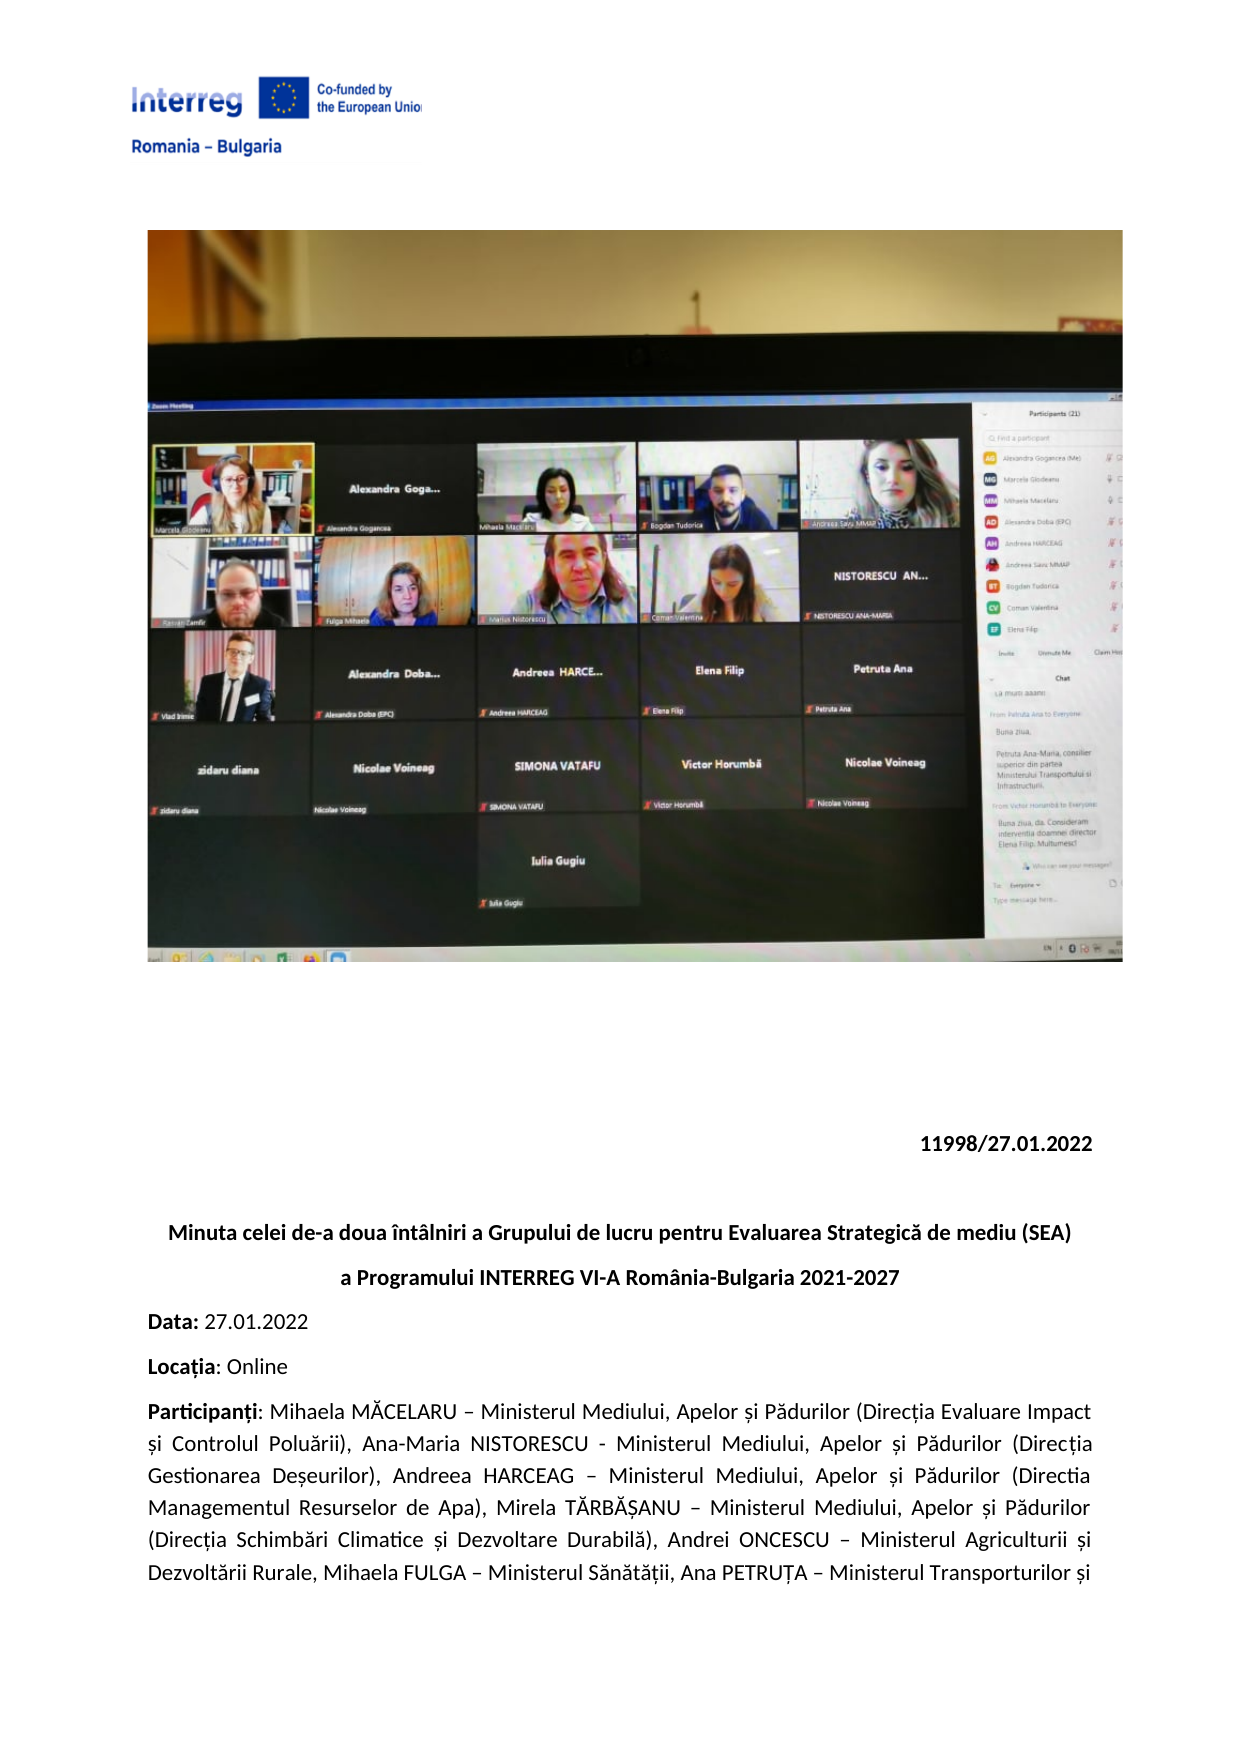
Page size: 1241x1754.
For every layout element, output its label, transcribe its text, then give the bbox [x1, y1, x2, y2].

text Locația: Online [148, 1352, 1093, 1380]
text a Programului INTERREG VI-A România-Bulgaria 2021-2027 [148, 1263, 1093, 1291]
picture [130, 73, 422, 165]
picture [147, 230, 1123, 962]
text Minuta celei de-a doua întâlniri a Grupului de lucru pentru Evaluarea Strategică de mediu (SEA) [148, 1218, 1093, 1246]
text Data: 27.01.2022 [148, 1307, 1093, 1335]
text 11998/27.01.2022 [148, 1129, 1093, 1157]
